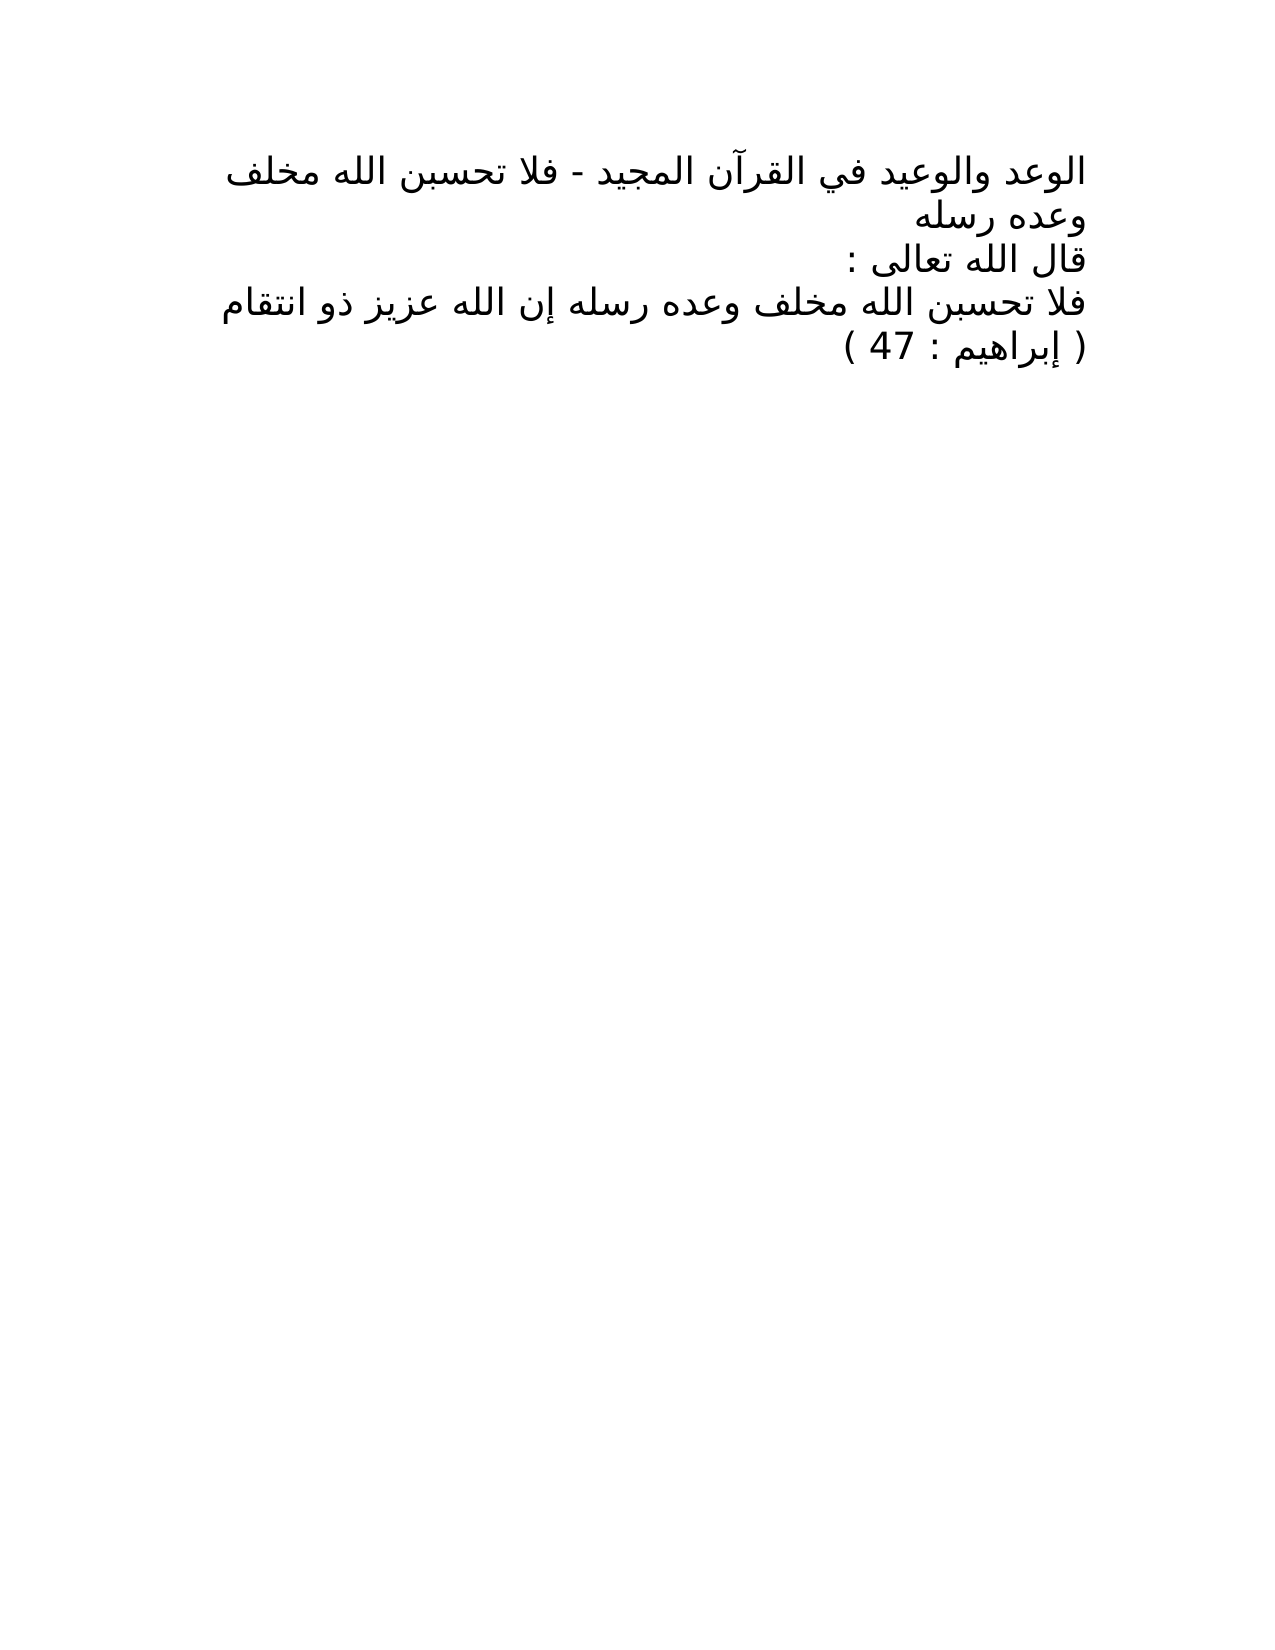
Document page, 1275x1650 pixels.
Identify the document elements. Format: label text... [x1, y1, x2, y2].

text ( إبراهيم : 47 ) [187, 324, 1087, 368]
text الوعد والوعيد في القرآن المجيد - فلا تحسبن الله مخلف وعده رسله [187, 150, 1087, 237]
text قال الله تعالى : [187, 237, 1087, 281]
text فلا تحسبن الله مخلف وعده رسله إن الله عزيز ذو انتقام [187, 281, 1087, 324]
